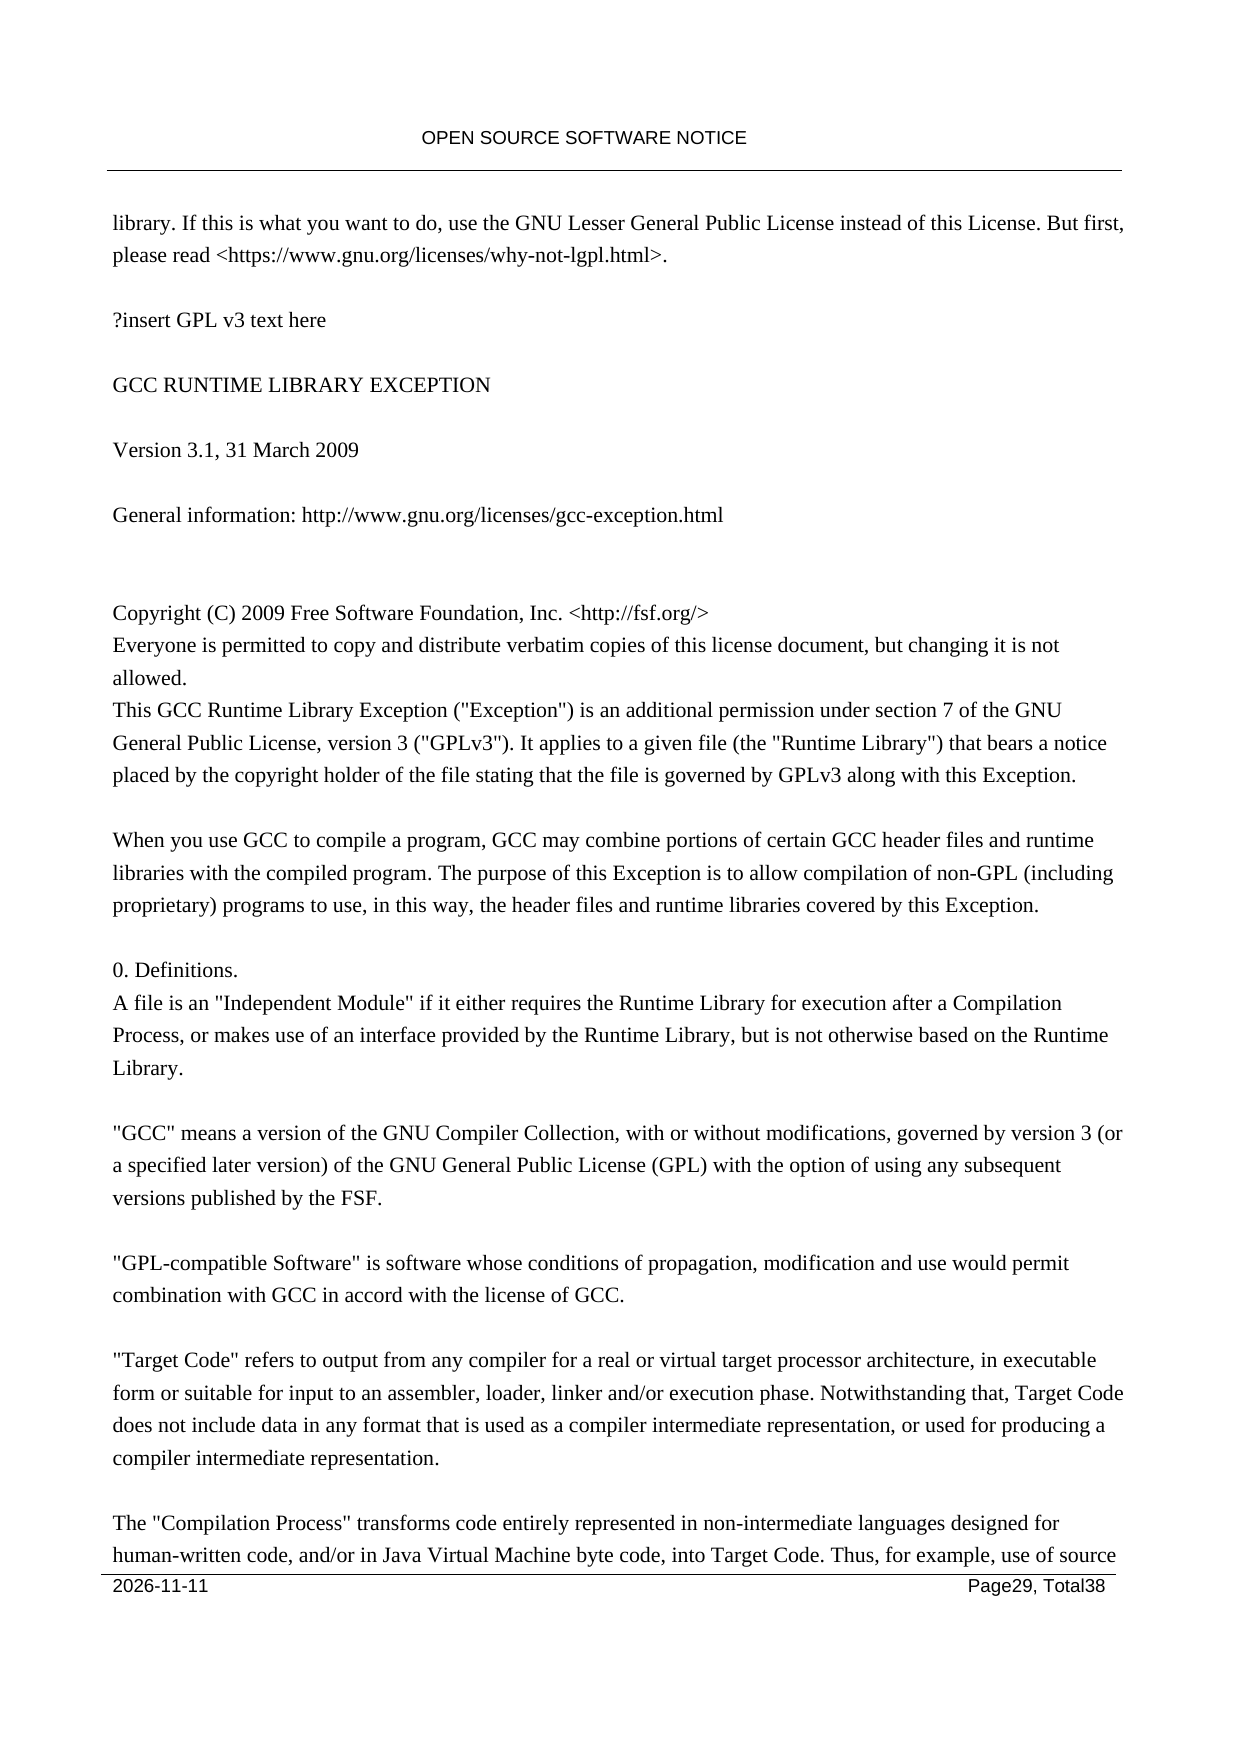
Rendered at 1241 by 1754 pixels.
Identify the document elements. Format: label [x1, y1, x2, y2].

text [112, 206, 1128, 1571]
